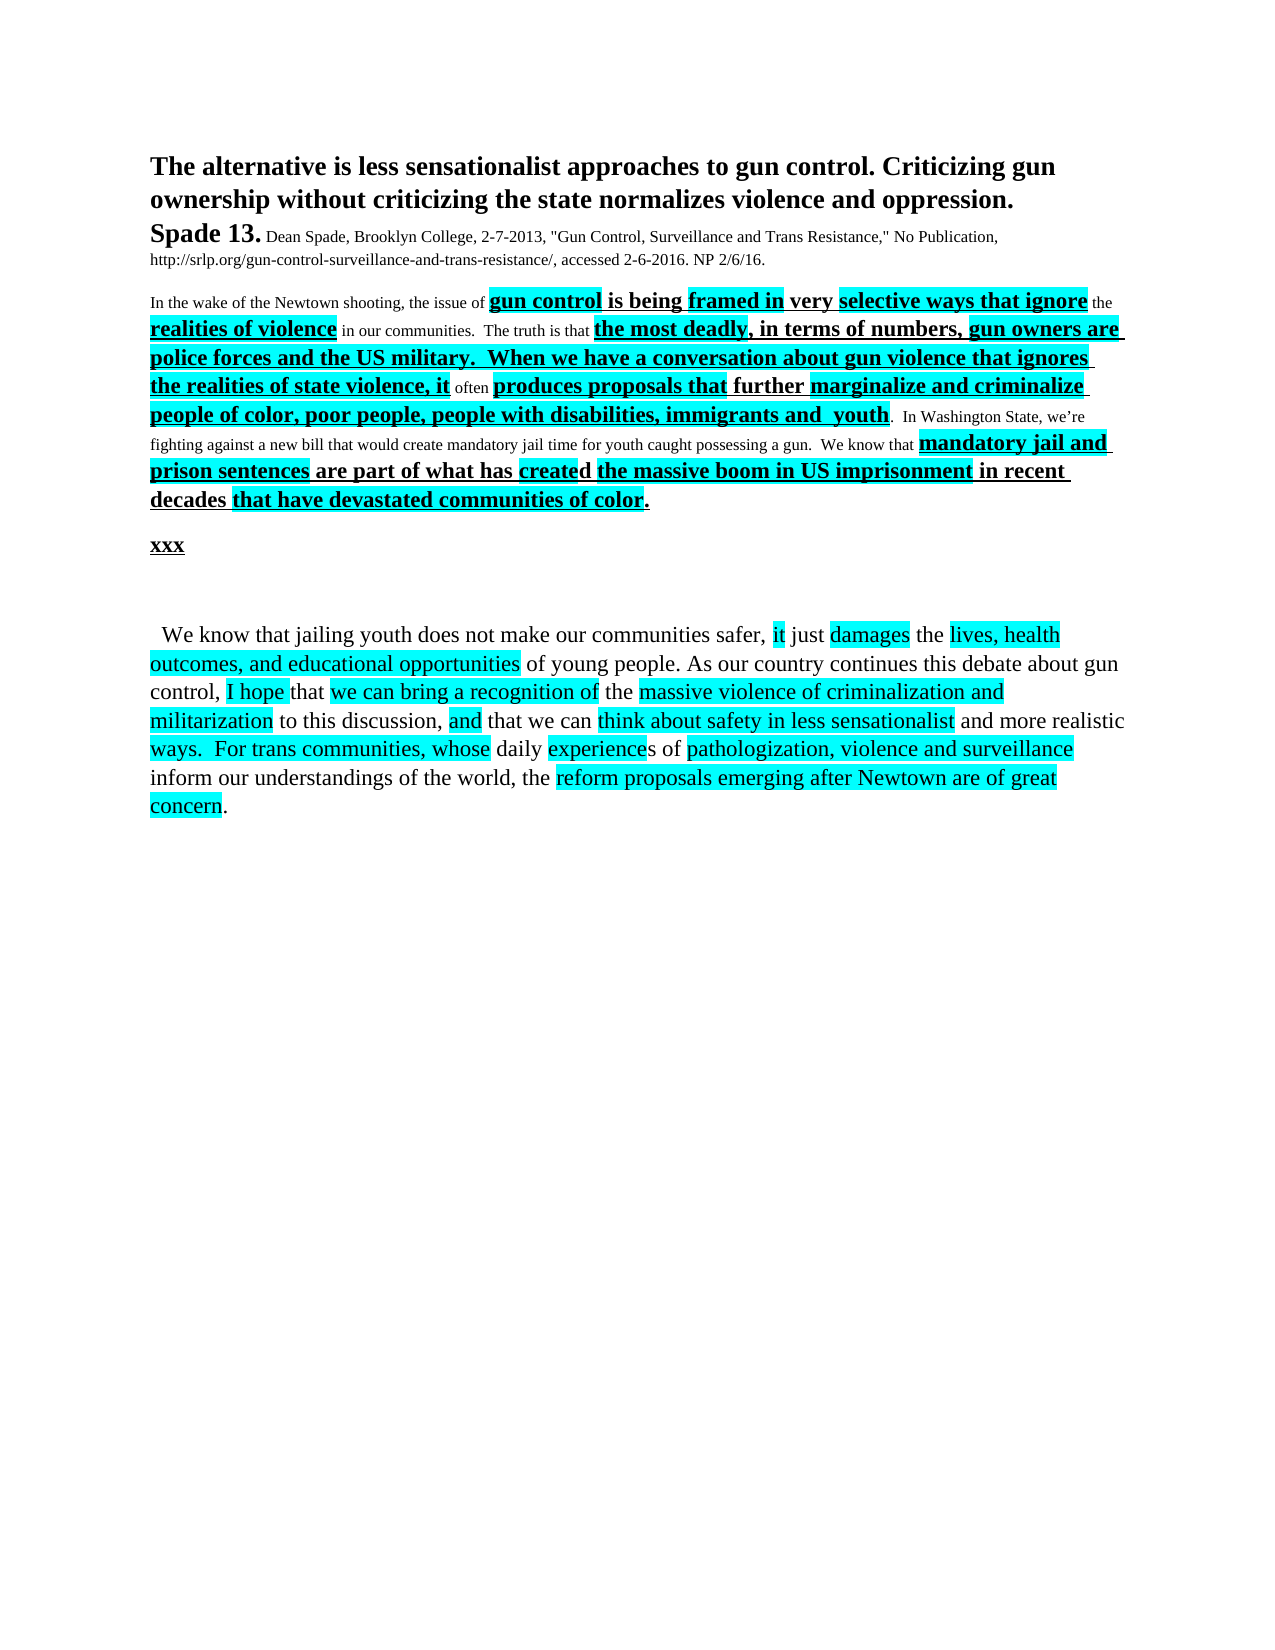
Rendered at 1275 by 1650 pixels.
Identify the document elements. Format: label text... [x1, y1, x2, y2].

text Spade 13. Dean Spade, Brooklyn College, 2-7-2013, "Gun Control, Surveillance and Trans Resistance," No Publication, http://srlp.org/gun-control-surveillance-and-trans-resistance/, accessed 2-6-2016. NP 2/6/16. [150, 217, 1125, 269]
text In the wake of the Newtown shooting, the issue of gun control is being framed in very selective ways that ignore the realities of violence in our communities. The truth is that the most deadly, in terms of numbers, gun owners are police forces and the US military. When we have a conversation about gun violence that ignores the realities of state violence, it often produces proposals that further marginalize and criminalize people of color, poor people, people with disabilities, immigrants and youth. In Washington State, we’re fighting against a new bill that would create mandatory jail time for youth caught possessing a gun. We know that mandatory jail and prison sentences are part of what has created the massive boom in US imprisonment in recent decades that have devastated communities of color. [150, 287, 1125, 512]
text We know that jailing youth does not make our communities safer, it just damages the lives, health outcomes, and educational opportunities of young people. As our country continues this debate about gun control, I hope that we can bring a recognition of the massive violence of criminalization and militarization to this discussion, and that we can think about safety in less sensationalist and more realistic ways. For trans communities, whose daily experiences of pathologization, violence and surveillance inform our understandings of the world, the reform proposals emerging after Newtown are of great concern. [150, 621, 1125, 818]
subtitle The alternative is less sensationalist approaches to gun control. Criticizing gun ownership without criticizing the state normalizes violence and oppression. [150, 150, 1125, 215]
text xxx [150, 531, 1125, 557]
